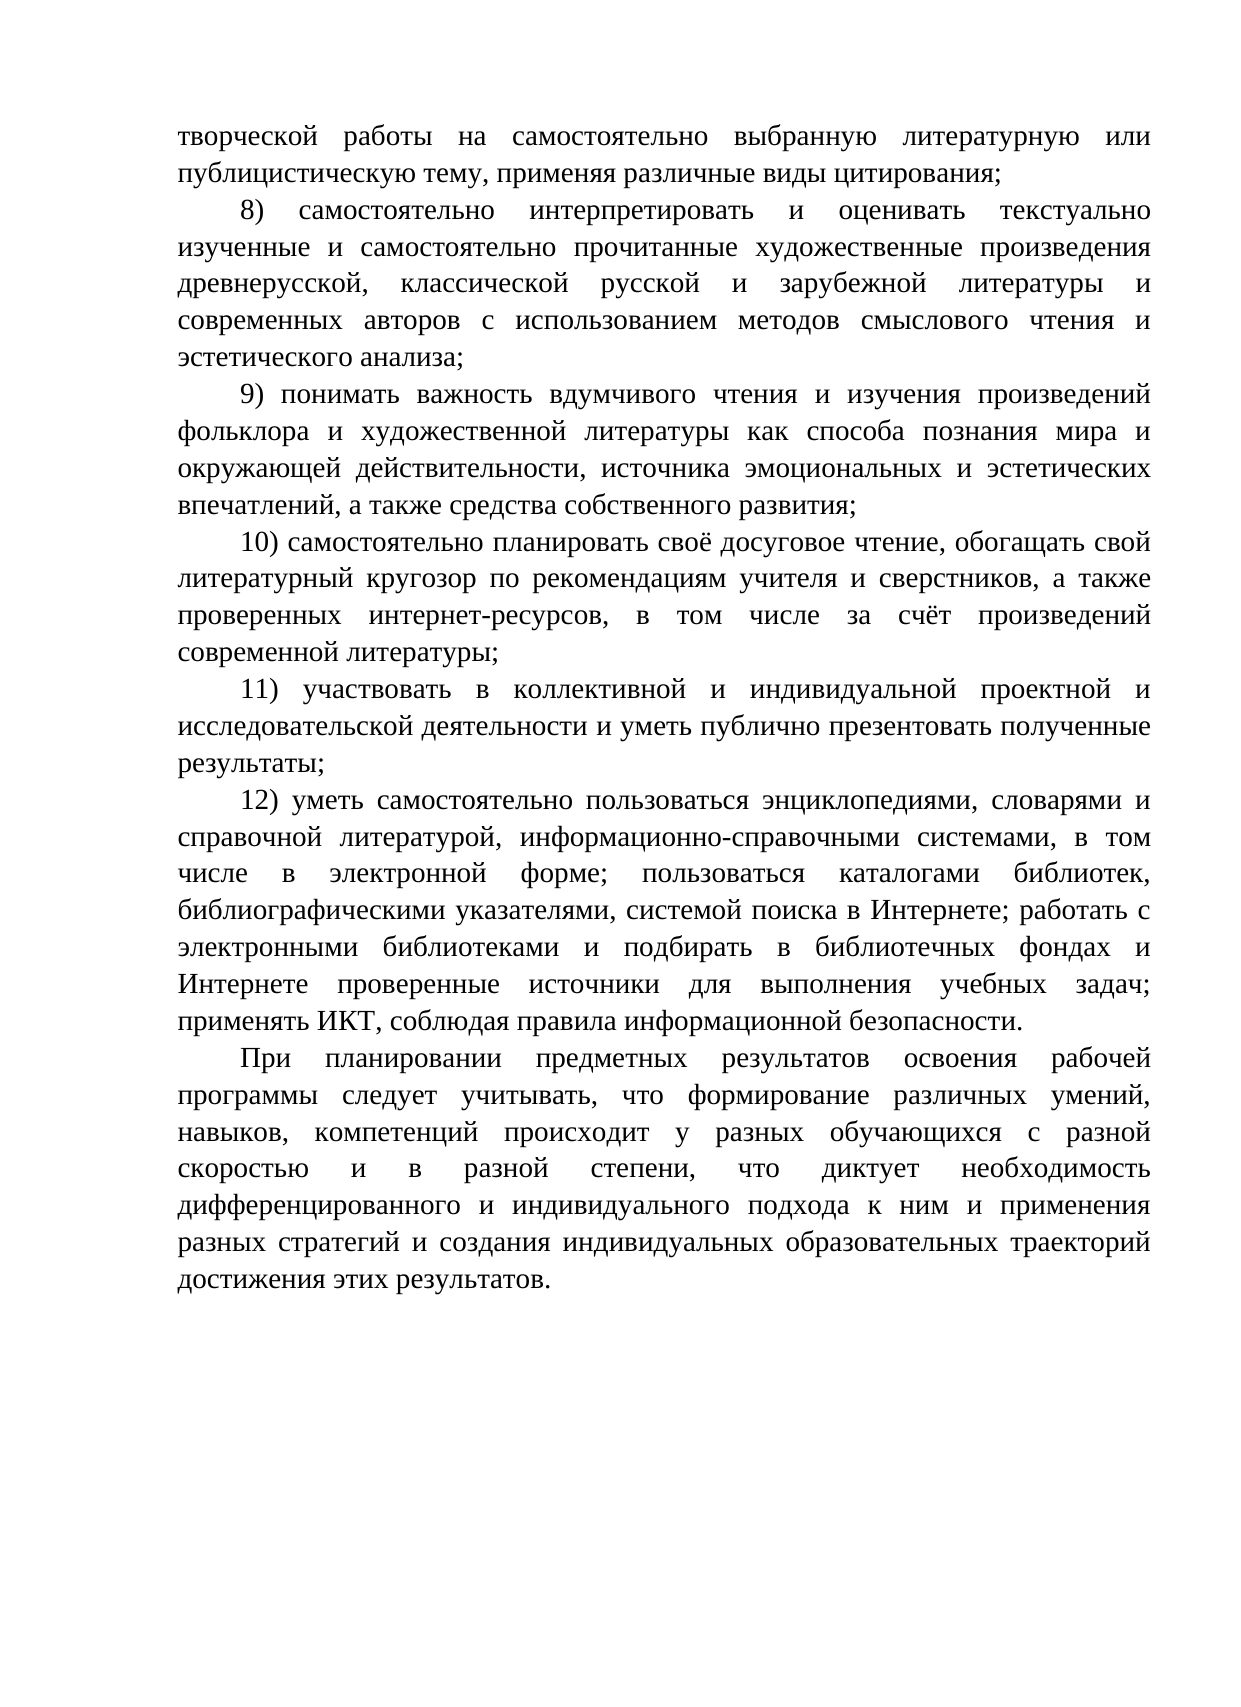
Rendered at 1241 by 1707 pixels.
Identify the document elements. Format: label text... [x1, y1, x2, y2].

text 12) уметь самостоятельно пользоваться энциклопедиями, словарями и справочной литературой, информационно-справочными системами, в том числе в электронной форме; пользоваться каталогами библиотек, библиографическими указателями, системой поиска в Интернете; работать с электронными библиотеками и подбирать в библиотечных фондах и Интернете проверенные источники для выполнения учебных задач; применять ИКТ, соблюдая правила информационной безопасности. [177, 782, 1152, 1037]
text 11) участвовать в коллективной и индивидуальной проектной и исследовательской деятельности и уметь публично презентовать полученные результаты; [177, 671, 1152, 778]
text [177, 118, 1152, 188]
text 9) понимать важность вдумчивого чтения и изучения произведений фольклора и художественной литературы как способа познания мира и окружающей действительности, источника эмоциональных и эстетических впечатлений, а также средства собственного развития; [177, 376, 1152, 520]
text 10) самостоятельно планировать своё досуговое чтение, обогащать свой литературный кругозор по рекомендациям учителя и сверстников, а также проверенных интернет-ресурсов, в том числе за счёт произведений современной литературы; [177, 524, 1152, 668]
text При планировании предметных результатов освоения рабочей программы следует учитывать, что формирование различных умений, навыков, компетенций происходит у разных обучающихся с разной скоростью и в разной степени, что диктует необходимость дифференцированного и индивидуального подхода к ним и применения разных стратегий и создания индивидуальных образовательных траекторий достижения этих результатов. [177, 1040, 1152, 1295]
text 8) самостоятельно интерпретировать и оценивать текстуально изученные и самостоятельно прочитанные художественные произведения древнерусской, классической русской и зарубежной литературы и современных авторов с использованием методов смыслового чтения и эстетического анализа; [177, 192, 1152, 373]
